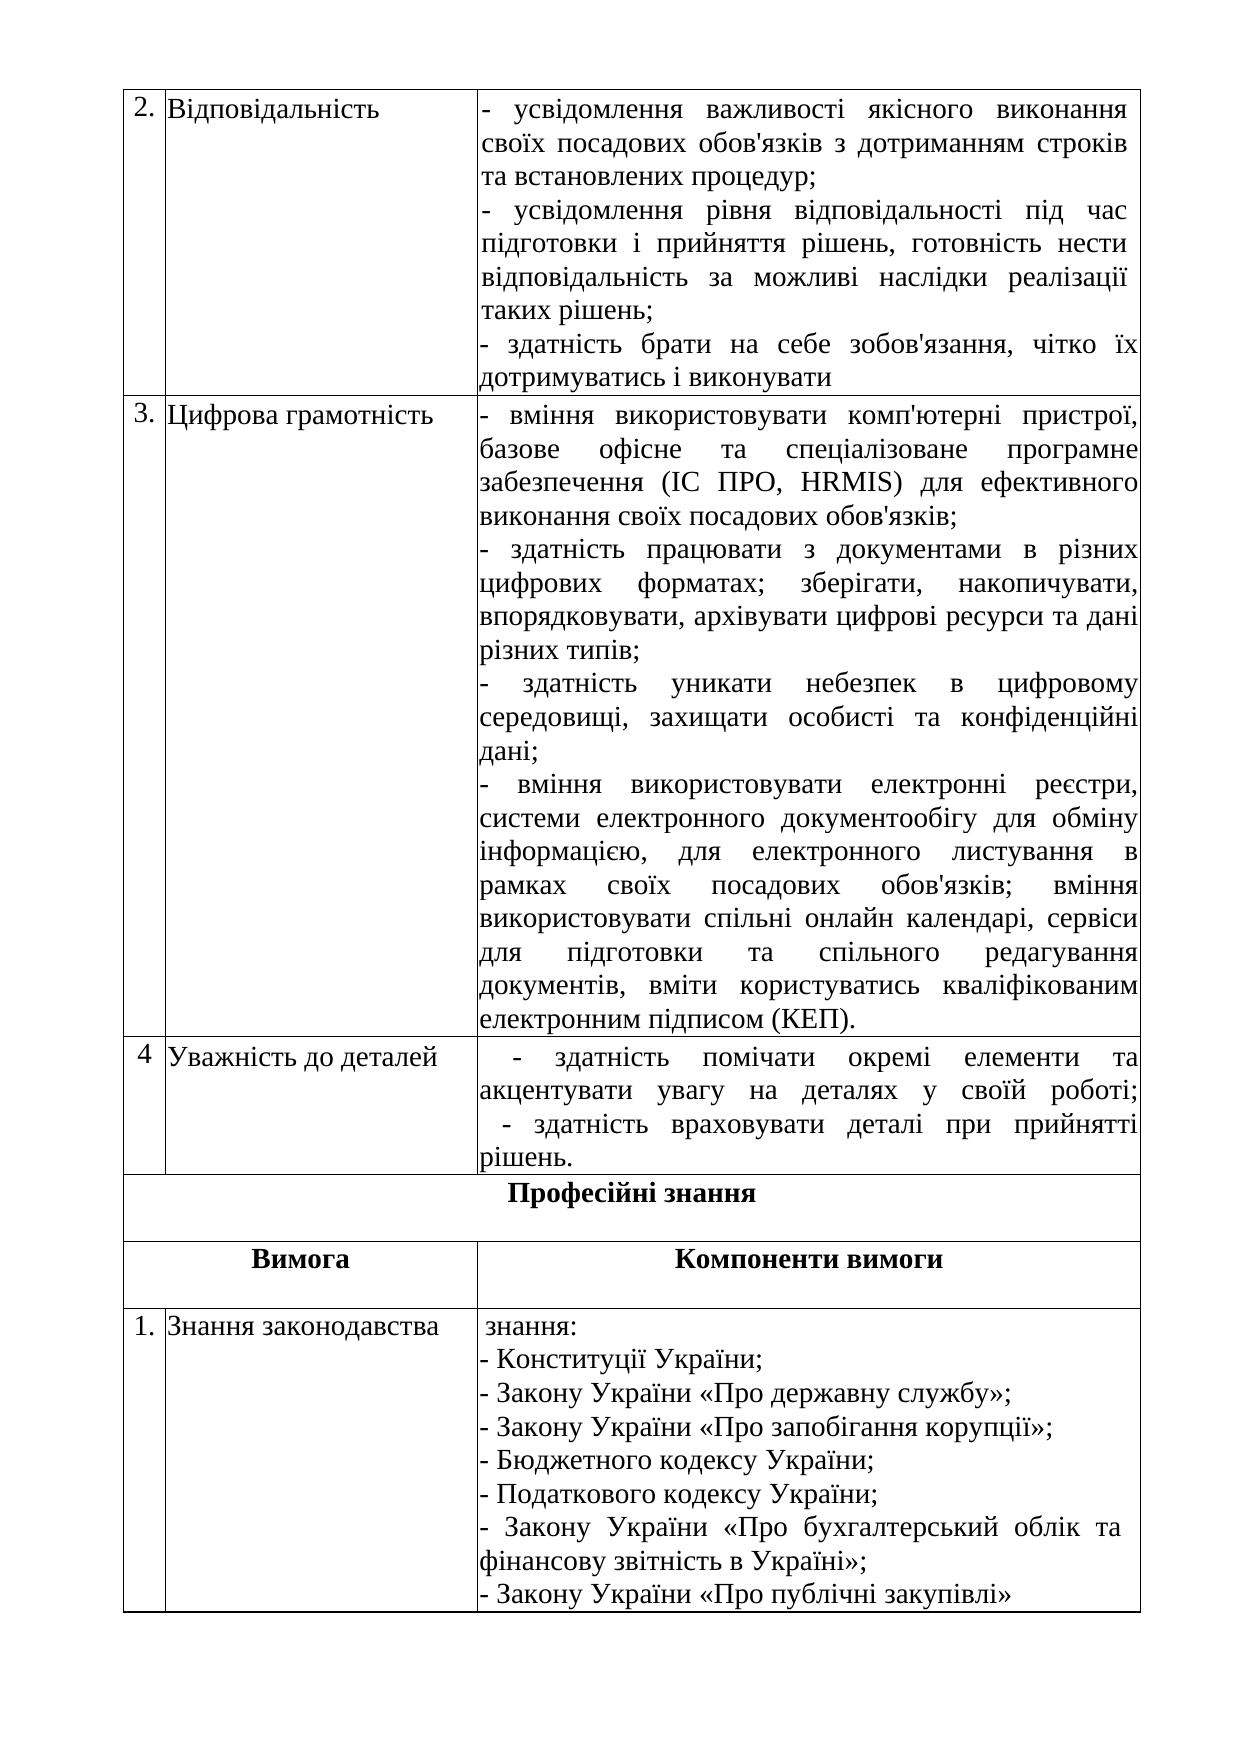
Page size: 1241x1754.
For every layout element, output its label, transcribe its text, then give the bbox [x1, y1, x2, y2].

table_cell 3. [124, 396, 165, 1036]
table_cell Професійні знання [124, 1175, 1140, 1241]
table_cell Знання законодавства [166, 1309, 477, 1611]
table_cell - здатність помічати окремі елементи та акцентувати увагу на деталях у своїй роботі; - здатність враховувати деталі при прийнятті рішень. [478, 1037, 1140, 1174]
table_cell 4 [124, 1037, 165, 1174]
table_cell Уважність до деталей [166, 1037, 477, 1174]
table_cell Вимога [124, 1242, 477, 1308]
table_cell 2. [124, 90, 165, 394]
table_cell - усвідомлення важливості якісного виконання своїх посадових обов'язків з дотриманням строків та встановлених процедур; - усвідомлення рівня відповідальності під час підготовки і прийняття рішень, готовність нести відповідальність за можливі наслідки реалізації таких рішень; - здатність брати на себе зобов'язання, чітко їх дотримуватись і виконувати [478, 90, 1140, 394]
table_cell - вміння використовувати комп'ютерні пристрої, базове офісне та спеціалізоване програмне забезпечення (ІС ПРО, HRMIS) для ефективного виконання своїх посадових обов'язків; - здатність працювати з документами в різних цифрових форматах; зберігати, накопичувати, впорядковувати, архівувати цифрові ресурси та дані різних типів; - здатність уникати небезпек в цифровому середовищі, захищати особисті та конфіденційні дані; - вміння використовувати електронні реєстри, системи електронного документообігу для обміну інформацією, для електронного листування в рамках своїх посадових обов'язків; вміння використовувати спільні онлайн календарі, сервіси для підготовки та спільного редагування документів, вміти користуватись кваліфікованим електронним підписом (КЕП). [478, 396, 1140, 1036]
table_cell знання: - Конституції України; - Закону України «Про державну службу»; - Закону України «Про запобігання корупції»; - Бюджетного кодексу України; - Податкового кодексу України; - Закону України «Про бухгалтерський облік та фінансову звітність в Україні»; - Закону України «Про публічні закупівлі» [478, 1309, 1140, 1611]
table_cell Компоненти вимоги [478, 1242, 1140, 1308]
table_cell 1. [124, 1309, 165, 1611]
table_cell Відповідальність [166, 90, 477, 394]
table_cell Цифрова грамотність [166, 396, 477, 1036]
